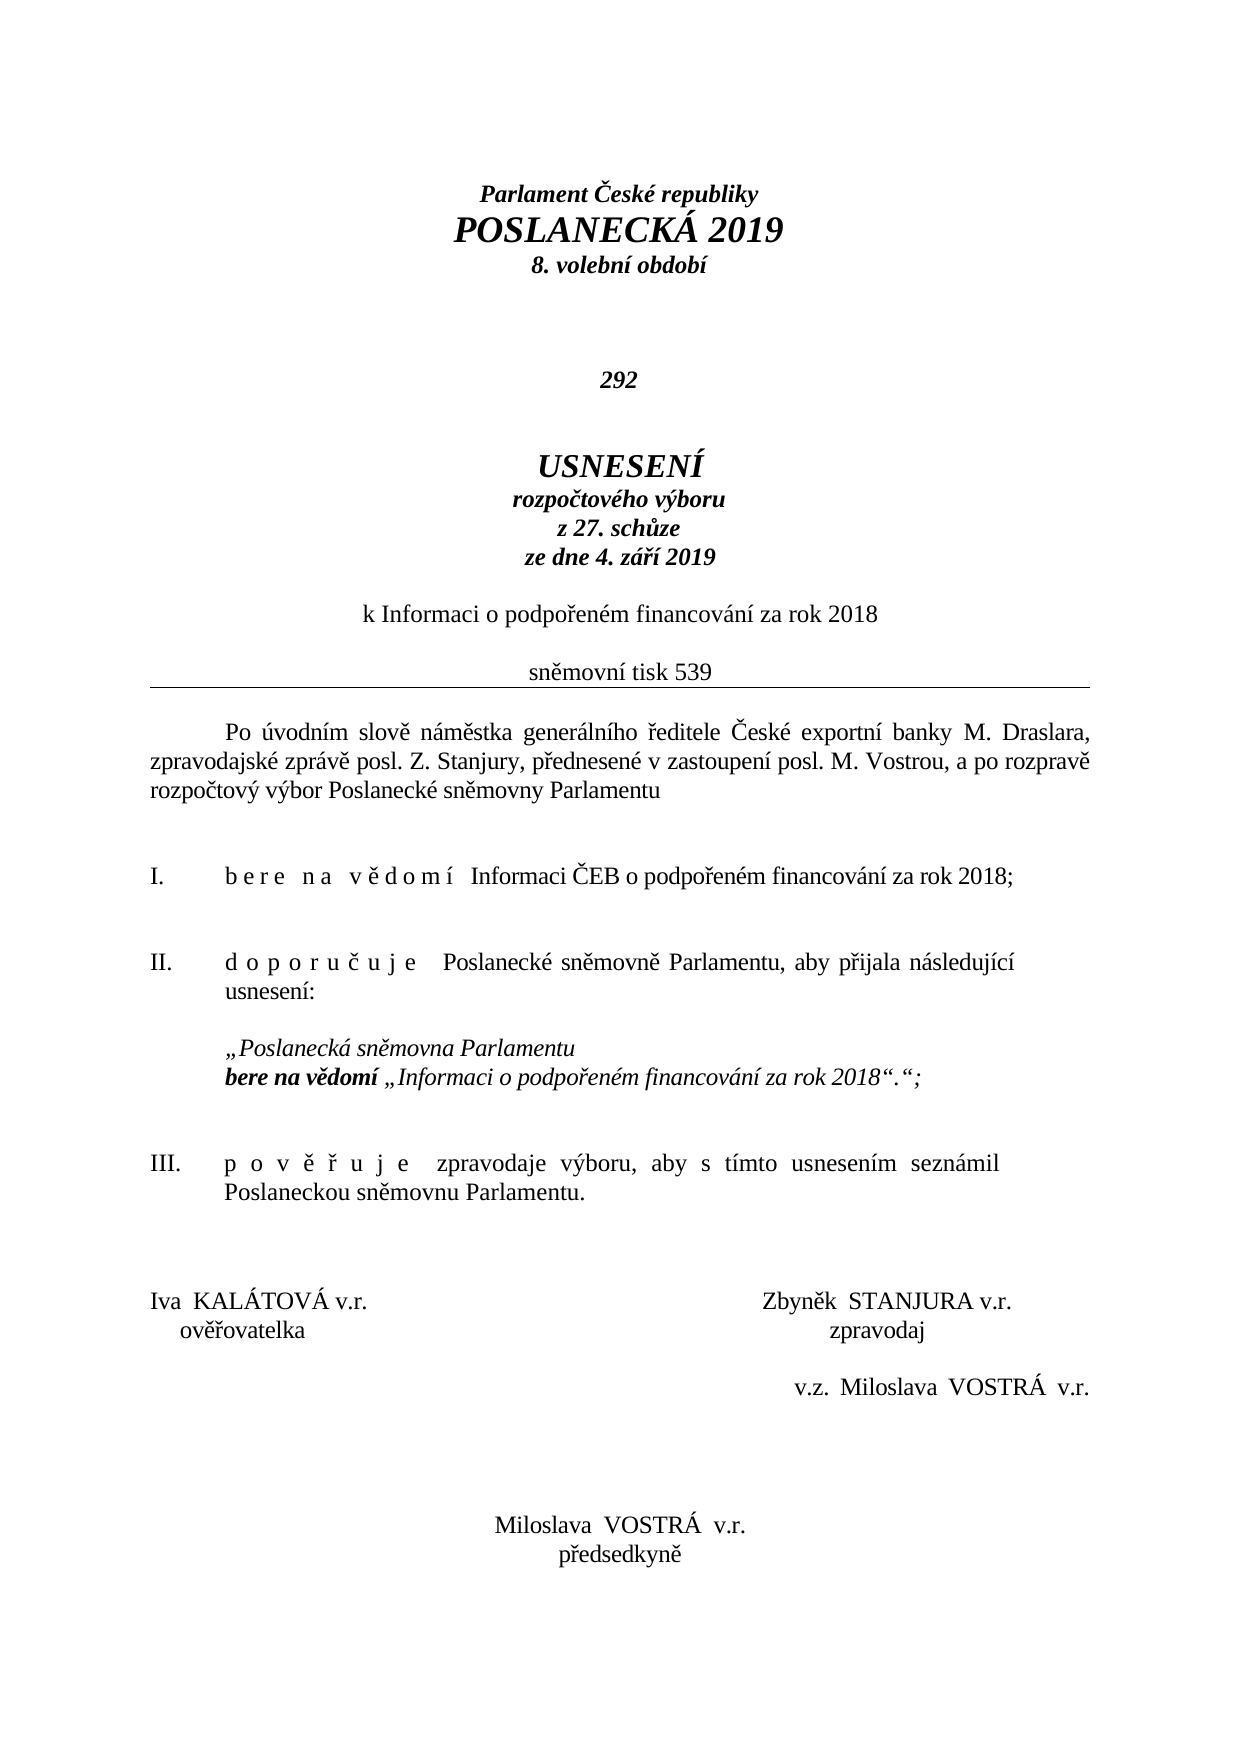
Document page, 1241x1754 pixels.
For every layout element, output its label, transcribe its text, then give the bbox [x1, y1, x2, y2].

text z 27. schůze [150, 513, 1090, 542]
text „Poslanecká sněmovna Parlamentu [150, 1033, 1015, 1062]
text Iva KALÁTOVÁ v.r. Zbyněk STANJURA v.r. [150, 1286, 1090, 1315]
text 8. volební období [150, 251, 1090, 279]
text předsedkyně [150, 1539, 1090, 1568]
text sněmovní tisk 539 [150, 657, 1090, 687]
text I. b e r e n a v ě d o m í Informaci ČEB o podpořeném financování za rok 2018; [150, 861, 1015, 890]
text ze dne 4. září 2019 [150, 542, 1090, 570]
text III. p o v ě ř u j e zpravodaje výboru, aby s tímto usnesením seznámil Poslaneckou sněmovnu Parlamentu. [150, 1148, 1015, 1206]
text v.z. Miloslava VOSTRÁ v.r. [150, 1372, 1090, 1430]
text 292 [150, 366, 1090, 394]
text k Informaci o podpořeném financování za rok 2018 [150, 599, 1090, 628]
text bere na vědomí „Informaci o podpořeném financování za rok 2018“.“; [150, 1062, 1015, 1091]
text Parlament České republiky [150, 179, 1090, 207]
text Po úvodním slově náměstka generálního ředitele České exportní banky M. Draslara, zpravodajské zprávě posl. Z. Stanjury, přednesené v zastoupení posl. M. Vostrou, a po rozpravě rozpočtový výbor Poslanecké sněmovny Parlamentu [150, 717, 1090, 803]
text Miloslava VOSTRÁ v.r. [150, 1510, 1090, 1539]
subtitle POSLANECKÁ 2019 [150, 207, 1090, 251]
text rozpočtového výboru [150, 484, 1090, 513]
subtitle USNESENÍ [150, 446, 1090, 484]
text ověřovatelka zpravodaj [150, 1315, 1090, 1344]
text II. d o p o r u č u j e Poslanecké sněmovně Parlamentu, aby přijala následující usnesení: [150, 947, 1015, 1005]
